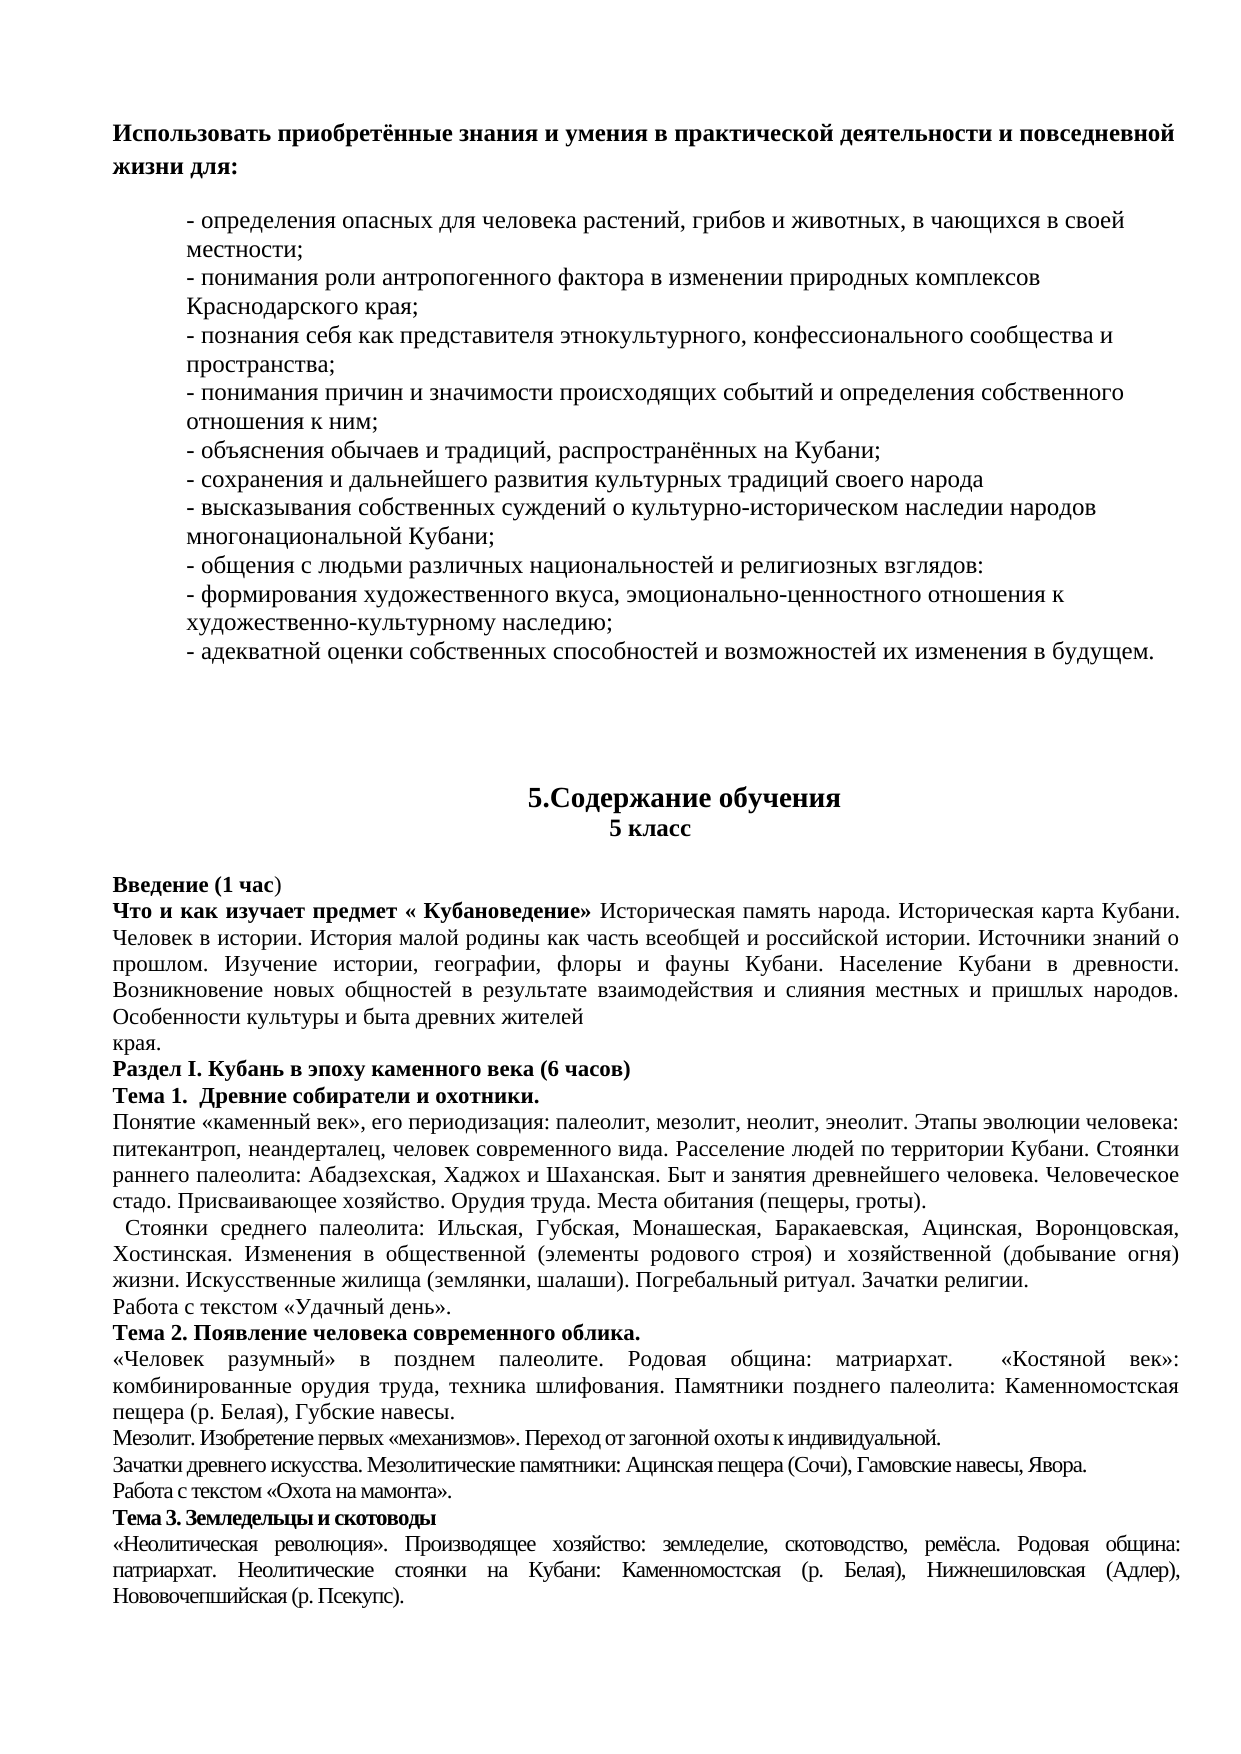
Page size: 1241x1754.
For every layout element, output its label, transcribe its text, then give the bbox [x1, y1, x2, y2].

text Понятие «каменный век», его периодизация: палеолит, мезолит, неолит, энеолит. Этапы эволюции человека: питекантроп, неандерталец, человек современного вида. Расселение людей по территории Кубани. Стоянки раннего палеолита: Абадзехская, Хаджох и Шаханская. Быт и занятия древнейшего человека. Человеческое стадо. Присваивающее хозяйство. Орудия труда. Места обитания (пещеры, гроты). [112, 1108, 1181, 1214]
text Тема 1. Древние собиратели и охотники. [112, 1082, 1181, 1108]
text Стоянки среднего палеолита: Ильская, Губская, Монашеская, Баракаевская, Ацинская, Воронцовская, Хостинская. Изменения в общественной (элементы родового строя) и хозяйственной (добывание огня) жизни. Искусственные жилища (землянки, шалаши). Погребальный ритуал. Зачатки религии. [112, 1214, 1181, 1293]
text - познания себя как представителя этнокультурного, конфессионального сообщества и пространства; [186, 320, 1181, 377]
text Тема 3. Земледельцы и скотоводы [112, 1503, 1181, 1530]
text - адекватной оценки собственных способностей и возможностей их изменения в будущем. [186, 636, 1181, 665]
text Что и как изучает предмет « Кубановедение» Историческая память народа. Историческая карта Кубани. Человек в истории. История малой родины как часть всеобщей и российской истории. Источники знаний о прошлом. Изучение истории, географии, флоры и фауны Кубани. Население Кубани в древности. Возникновение новых общностей в результате взаимодействия и слияния местных и пришлых народов. Особенности культуры и быта древних жителей [112, 897, 1181, 1029]
text Работа с текстом «Удачный день». [112, 1293, 1181, 1319]
text - определения опасных для человека растений, грибов и животных, в чающихся в своей местности; [186, 205, 1181, 262]
text - понимания причин и значимости происходящих событий и определения собственного отношения к ним; [186, 377, 1181, 435]
text - объяснения обычаев и традиций, распространённых на Кубани; [186, 435, 1181, 464]
text Зачатки древнего искусства. Мезолитические памятники: Ацинская пещера (Сочи), Гамовские навесы, Явора. [112, 1451, 1181, 1477]
text - формирования художественного вкуса, эмоционально-ценностного отношения к художественно-культурному наследию; [186, 579, 1181, 636]
text - сохранения и дальнейшего развития культурных традиций своего народа [186, 464, 1181, 492]
text - общения с людьми различных национальностей и религиозных взглядов: [186, 550, 1181, 579]
text «Неолитическая революция». Производящее хозяйство: земледелие, скотоводство, ремёсла. Родовая община: патриархат. Неолитические стоянки на Кубани: Каменномостская (р. Белая), Нижнешиловская (Адлер), Нововочепшийская (р. Псекупс). [112, 1530, 1181, 1609]
text Тема 2. Появление человека современного облика. [112, 1319, 1181, 1345]
text «Человек разумный» в позднем палеолите. Родовая община: матриархат. «Костяной век»: комбинированные орудия труда, техника шлифования. Памятники позднего палеолита: Каменномостская пещера (р. Белая), Губские навесы. [112, 1345, 1181, 1424]
text Использовать приобретённые знания и умения в практической деятельности и повседневной жизни для: [112, 118, 1181, 180]
text Введение (1 час) [112, 871, 1181, 897]
text - понимания роли антропогенного фактора в изменении природных комплексов Краснодарского края; [186, 262, 1181, 320]
text 5 класс [112, 813, 1181, 842]
text края. [112, 1029, 1181, 1056]
text - высказывания собственных суждений о культурно-историческом наследии народов многонациональной Кубани; [186, 492, 1181, 550]
text Раздел I. Кубань в эпоху каменного века (6 часов) [112, 1056, 1181, 1082]
text Работа с текстом «Охота на мамонта». [112, 1477, 1181, 1503]
text Мезолит. Изобретение первых «механизмов». Переход от загонной охоты к индивидуальной. [112, 1424, 1181, 1451]
text 5.Содержание обучения [187, 780, 1181, 813]
